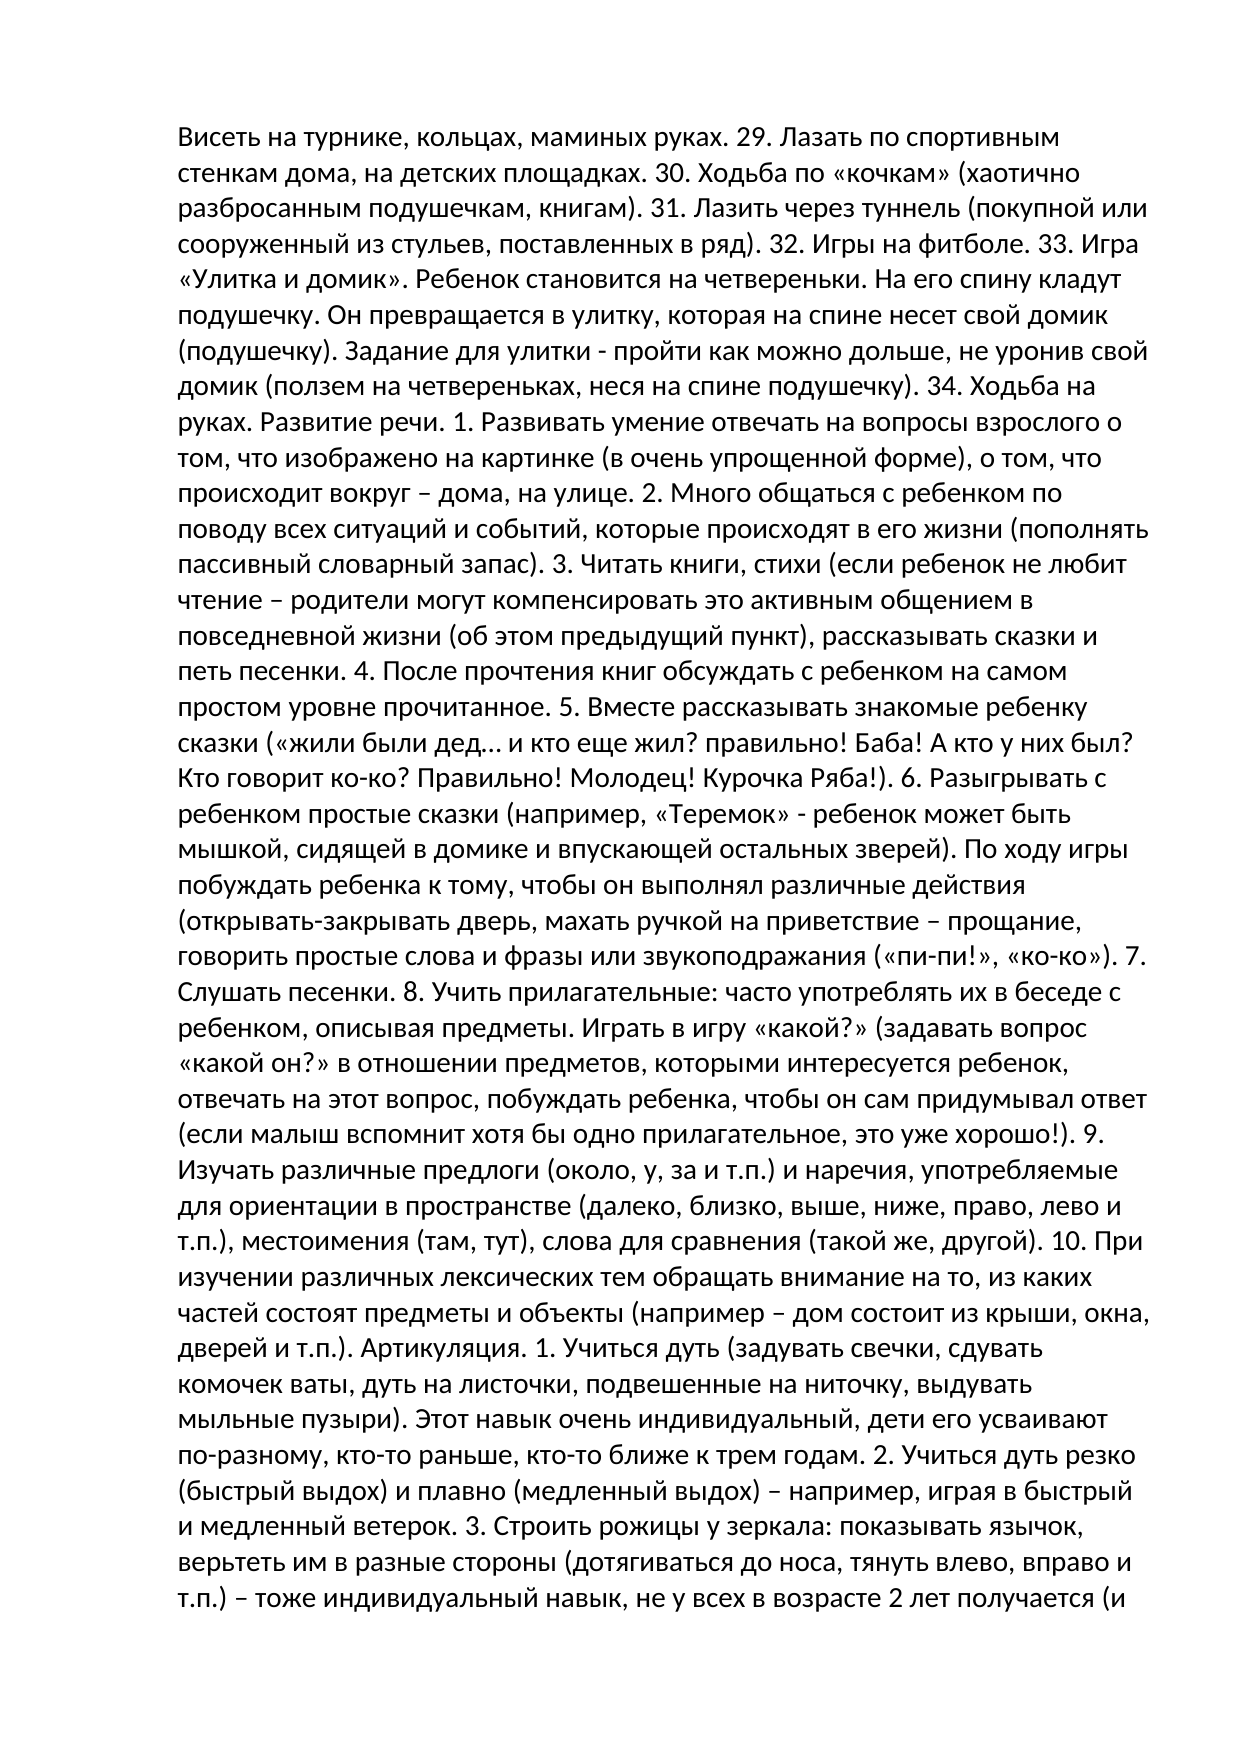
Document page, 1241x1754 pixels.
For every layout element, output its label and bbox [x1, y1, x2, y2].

text [177, 118, 1152, 1614]
